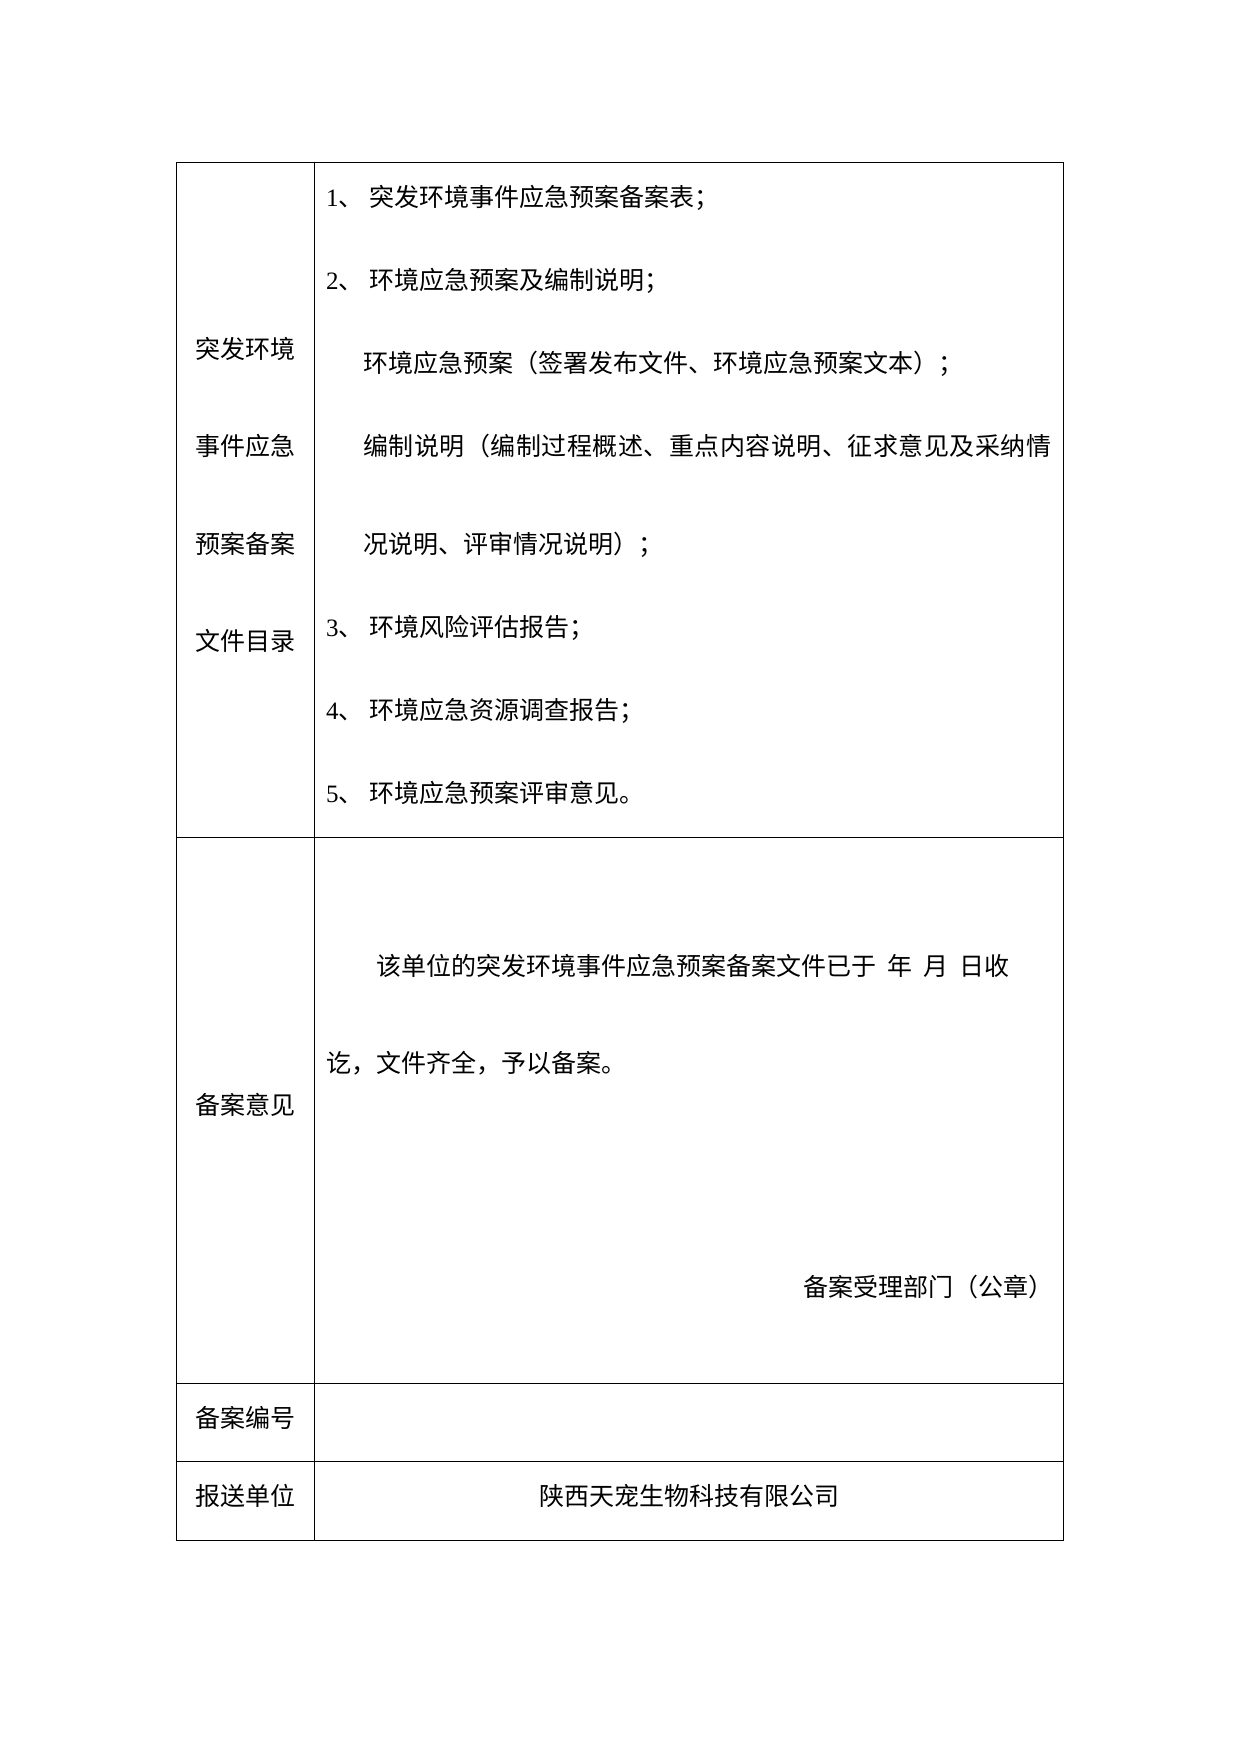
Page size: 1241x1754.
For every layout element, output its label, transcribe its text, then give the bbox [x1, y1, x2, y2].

table_cell 备案意见 [177, 838, 314, 1383]
table_cell 突发环境事件应急预案备案文件目录 [177, 163, 314, 837]
table_cell 报送单位 [177, 1462, 314, 1540]
table_cell 陕西天宠生物科技有限公司 [315, 1462, 1063, 1540]
table_cell 突发环境事件应急预案备案表； 环境应急预案及编制说明； 环境应急预案（签署发布文件、环境应急预案文本）； 编制说明（编制过程概述、重点内容说明、征求意见及采纳情况说明、评审情况说明）； 环境风险评估报告； 环境应急资源调查报告； 环境应急预案评审意见。 [315, 163, 1063, 837]
table_cell 该单位的突发环境事件应急预案备案文件已于 年 月 日收讫，文件齐全，予以备案。 备案受理部门（公章） [315, 838, 1063, 1383]
table_cell 备案编号 [177, 1384, 314, 1461]
table_cell [315, 1384, 1063, 1461]
